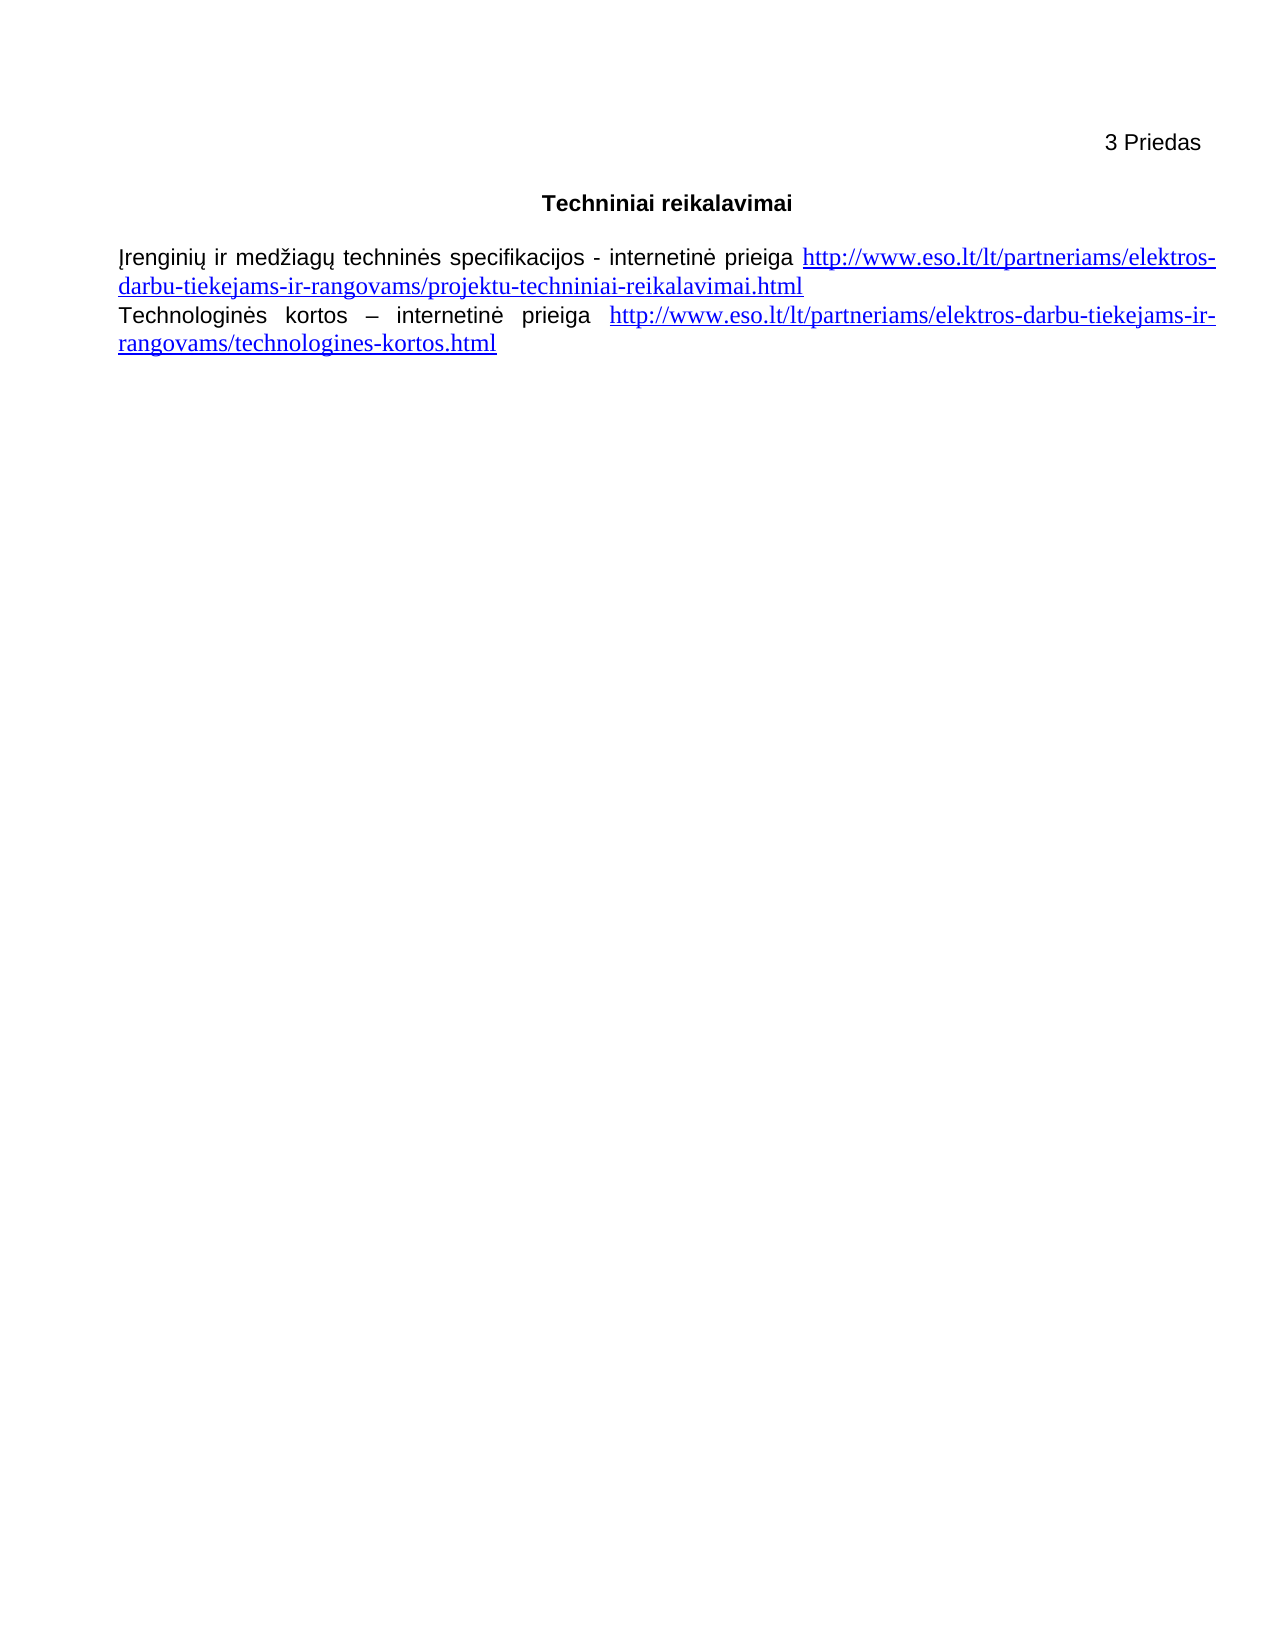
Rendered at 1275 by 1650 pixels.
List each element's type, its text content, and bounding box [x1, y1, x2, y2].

text Įrenginių ir medžiagų techninės specifikacijos - internetinė prieiga http://www.eso.lt/lt/partneriams/elektros-darbu-tiekejams-ir-rangovams/projektu-techniniai-reikalavimai.html [118, 242, 1216, 300]
text Techniniai reikalavimai [118, 189, 1216, 216]
text 3 Priedas [118, 129, 1201, 155]
text Technologinės kortos – internetinė prieiga http://www.eso.lt/lt/partneriams/elektros-darbu-tiekejams-ir-rangovams/technologines-kortos.html [118, 300, 1216, 357]
